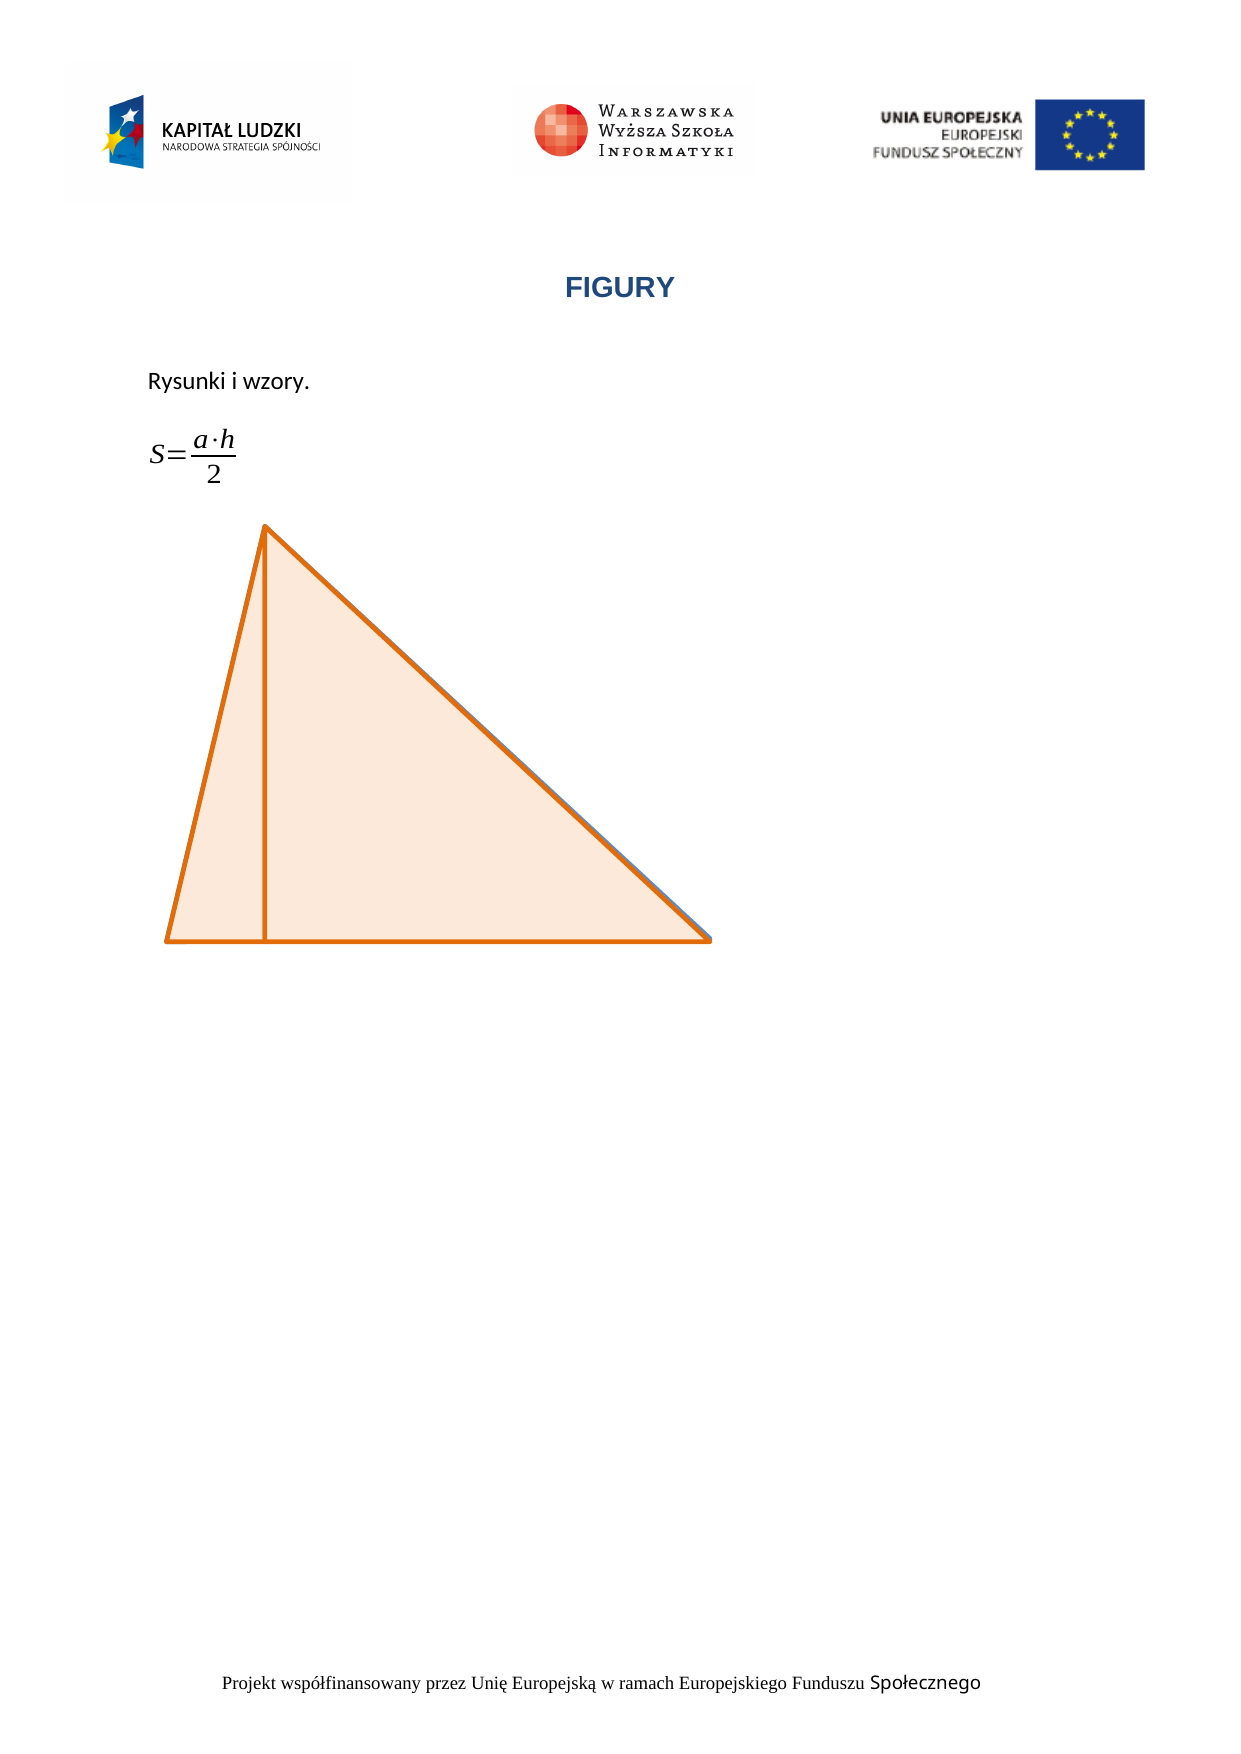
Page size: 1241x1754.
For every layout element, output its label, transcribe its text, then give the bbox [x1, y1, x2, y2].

text Rysunki i wzory. [148, 365, 1092, 424]
text FIGURY [148, 270, 1092, 304]
picture [513, 83, 758, 177]
picture [65, 59, 355, 205]
